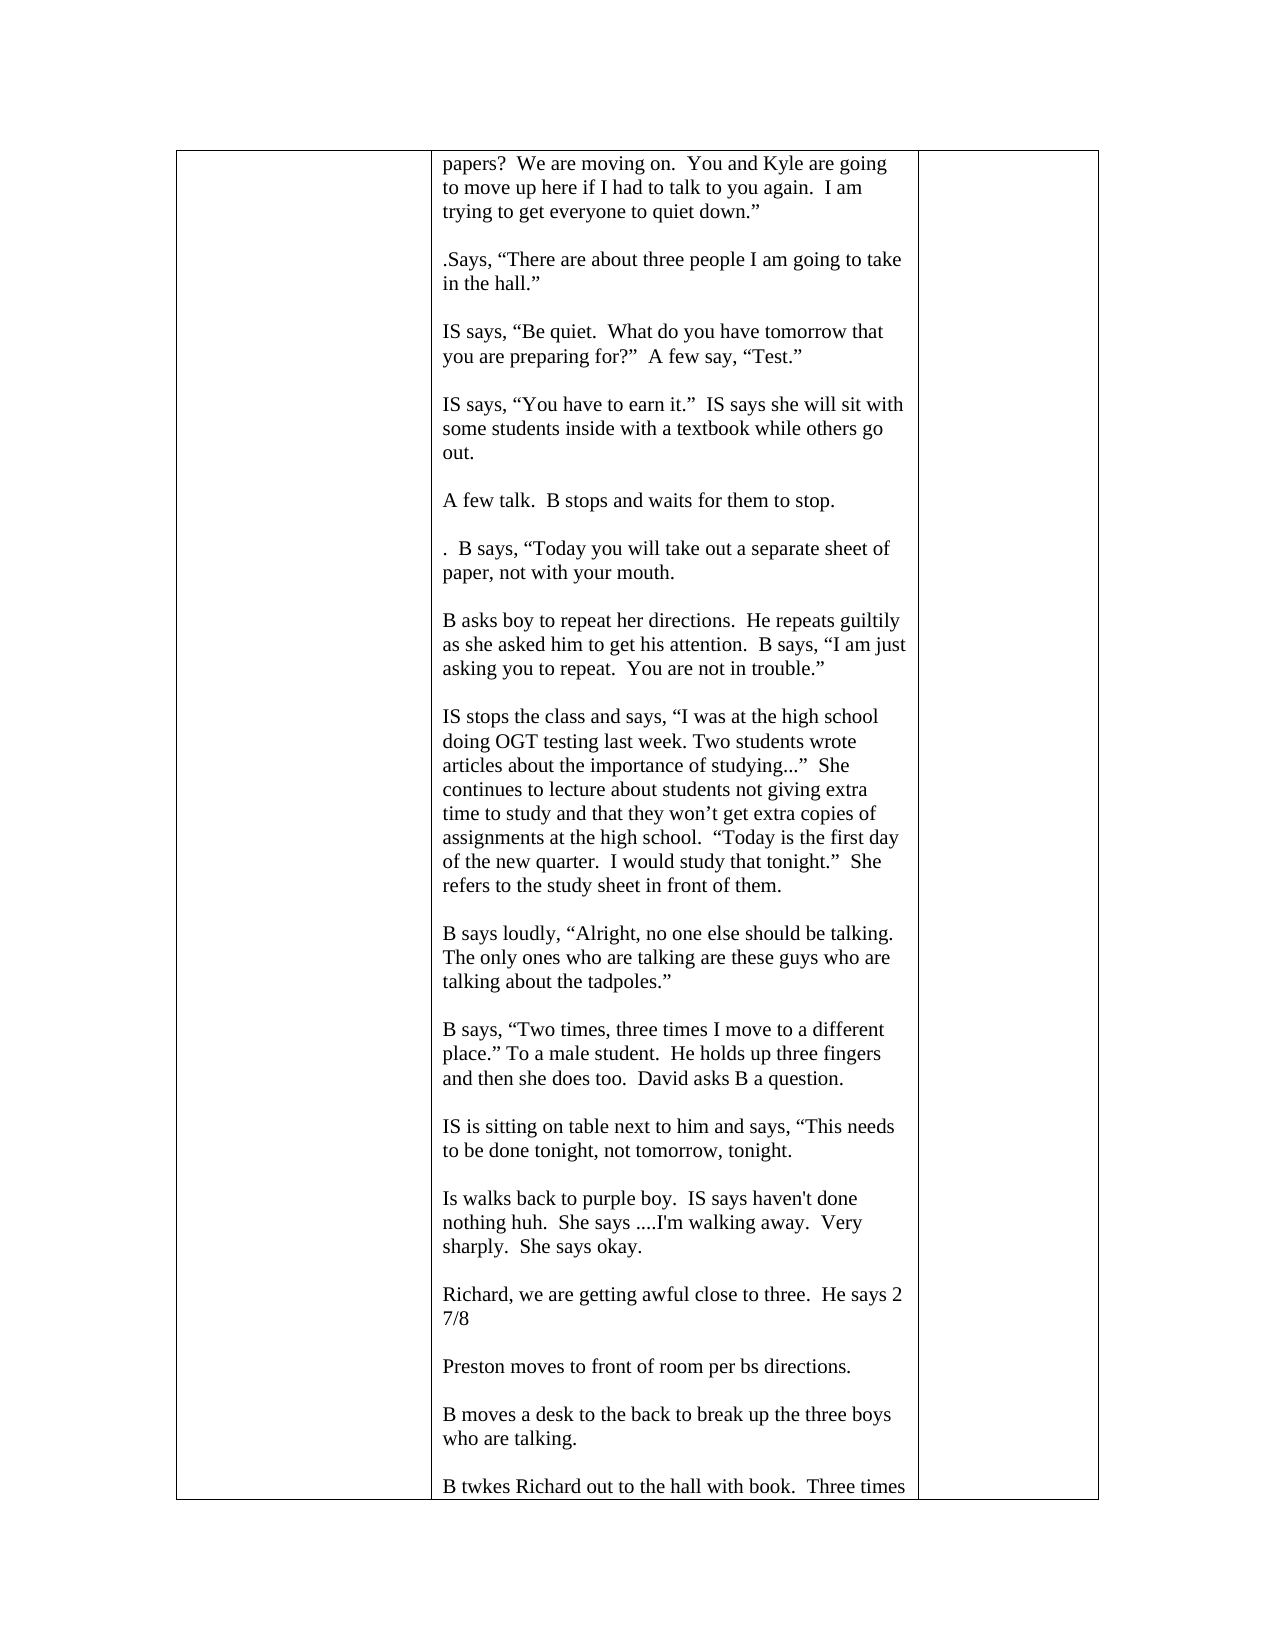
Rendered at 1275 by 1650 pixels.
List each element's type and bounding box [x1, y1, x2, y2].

table_cell [177, 151, 431, 1498]
table_cell [919, 151, 1098, 1498]
table_cell [432, 151, 918, 1498]
